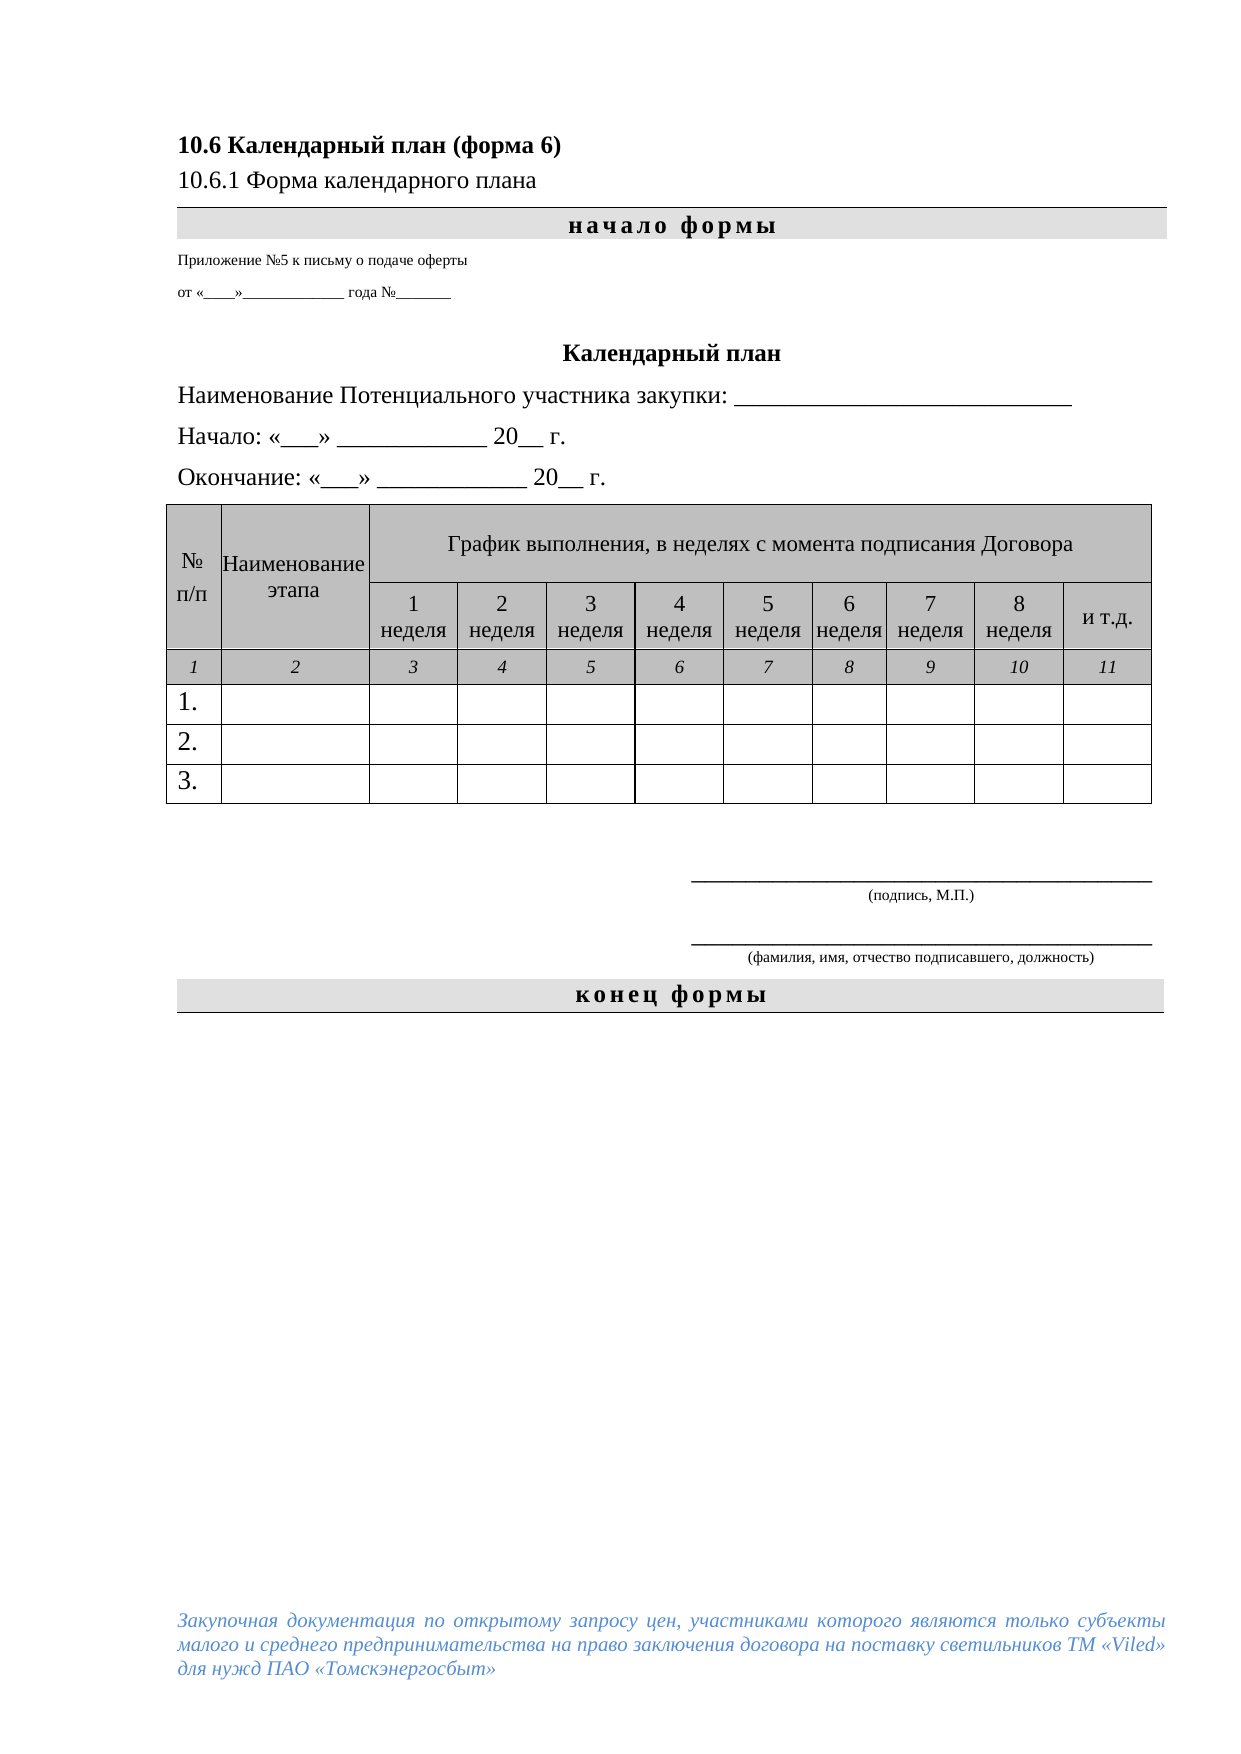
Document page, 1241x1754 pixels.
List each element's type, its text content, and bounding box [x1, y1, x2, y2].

table_cell [458, 725, 546, 763]
table_cell [975, 765, 1063, 803]
table_cell 9 [887, 650, 974, 684]
table_cell [370, 685, 457, 723]
table_cell [887, 765, 974, 803]
text Начало: «___» ____________ 20__ г. [177, 421, 1167, 450]
table_cell [724, 725, 812, 763]
table_cell [724, 685, 812, 723]
table_cell [167, 685, 221, 723]
text Наименование Потенциального участника закупки: ___________________________ [177, 380, 1167, 408]
table_header Наименование этапа [222, 505, 369, 648]
table_cell [813, 685, 886, 723]
table_cell [1064, 685, 1151, 723]
table_cell __________________________________ (фамилия, имя, отчество подписавшего, должность) [679, 917, 1163, 979]
table_cell [547, 685, 634, 723]
table_cell [887, 685, 974, 723]
text 10.6.1 Форма календарного плана [177, 166, 1167, 194]
table_cell 7 [724, 650, 812, 684]
table_cell 5 неделя [724, 583, 812, 648]
table_cell 3 [370, 650, 457, 684]
table_cell [887, 725, 974, 763]
table_cell 8 неделя [975, 583, 1063, 648]
table_cell [813, 765, 886, 803]
table_cell 7 неделя [887, 583, 974, 648]
table_header __________________________________ (подпись, М.П.) [679, 823, 1163, 917]
table_cell 6 [636, 650, 723, 684]
table_cell [636, 725, 723, 763]
table_cell [547, 725, 634, 763]
table_cell 10 [975, 650, 1063, 684]
table_cell [222, 725, 369, 763]
table_header № п/п [167, 505, 221, 648]
table_cell 3 неделя [547, 583, 634, 648]
table_cell [636, 765, 723, 803]
table_cell [547, 765, 634, 803]
table_cell [222, 685, 369, 723]
text Приложение №5 к письму о подаче оферты от «____»_____________ года №_______ [177, 251, 1167, 313]
table_cell 2 неделя [458, 583, 546, 648]
text конец формы [177, 979, 1164, 1012]
table_cell 4 [458, 650, 546, 684]
table_cell и т.д. [1064, 583, 1151, 648]
text начало формы [177, 208, 1167, 239]
table_cell [167, 725, 221, 763]
table_cell [975, 725, 1063, 763]
table_cell 11 [1064, 650, 1151, 684]
table_cell 1 неделя [370, 583, 457, 648]
table_cell 1 [167, 650, 221, 684]
table_cell [1064, 765, 1151, 803]
text Календарный план [177, 338, 1167, 367]
table_cell [370, 725, 457, 763]
table_cell 4 неделя [636, 583, 723, 648]
table_cell 2 [222, 650, 369, 684]
table_cell [167, 765, 221, 803]
table_cell [458, 765, 546, 803]
table_cell 5 [547, 650, 634, 684]
table_cell [1064, 725, 1151, 763]
table_cell 8 [813, 650, 886, 684]
text Окончание: «___» ____________ 20__ г. [177, 462, 1167, 491]
table_cell [975, 685, 1063, 723]
table_header График выполнения, в неделях с момента подписания Договора [370, 505, 1151, 582]
table_cell [636, 685, 723, 723]
table_cell [813, 725, 886, 763]
table_cell [724, 765, 812, 803]
table_cell [222, 765, 369, 803]
table_cell [370, 765, 457, 803]
text 10.6 Календарный план (форма 6) [177, 131, 1167, 159]
table_cell 6 неделя [813, 583, 886, 648]
table_cell [458, 685, 546, 723]
